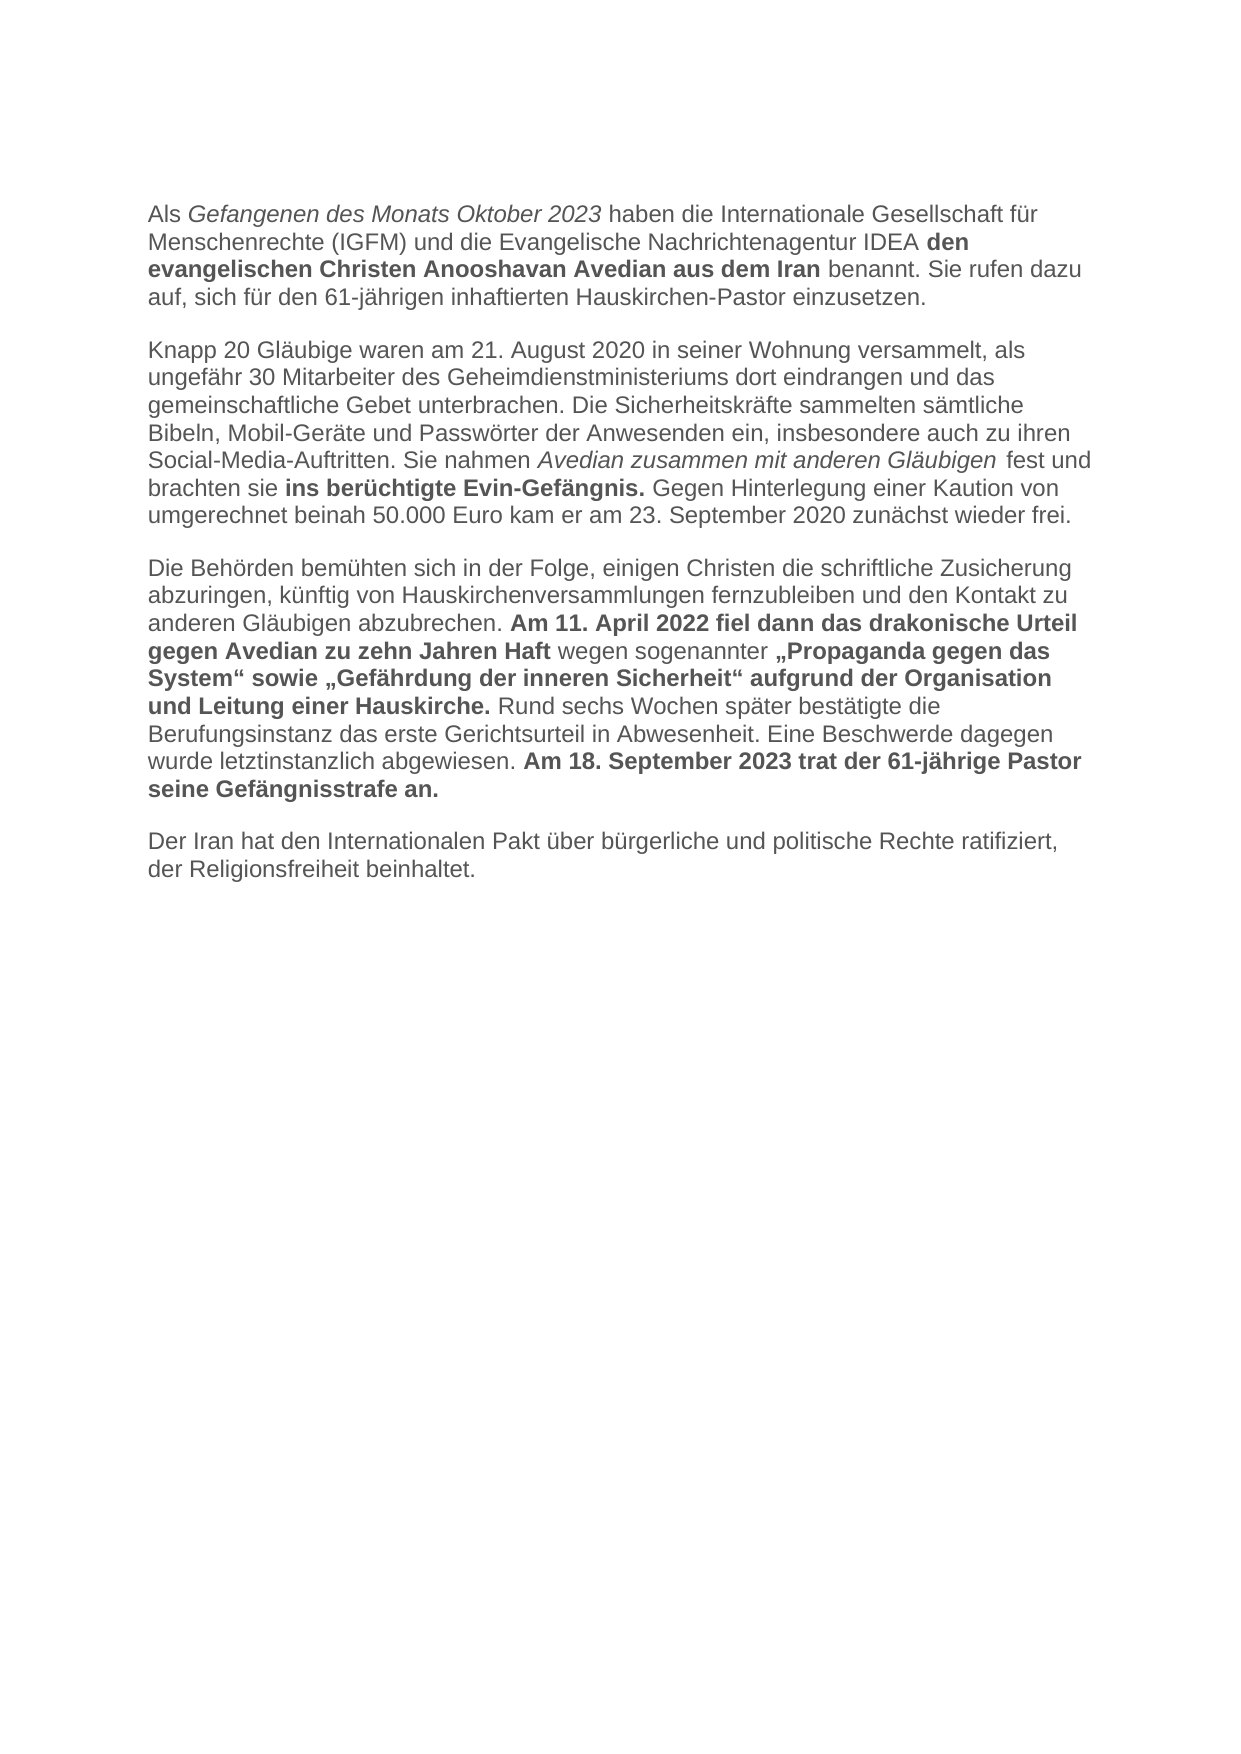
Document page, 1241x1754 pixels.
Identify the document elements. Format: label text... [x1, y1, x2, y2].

text Die Behörden bemühten sich in der Folge, einigen Christen die schriftliche Zusicherung abzuringen, künftig von Hauskirchenversammlungen fernzubleiben und den Kontakt zu anderen Gläubigen abzubrechen. Am 11. April 2022 fiel dann das drakonische Urteil gegen Avedian zu zehn Jahren Haft wegen sogenannter „Propaganda gegen das System“ sowie „Gefährdung der inneren Sicherheit“ aufgrund der Organisation und Leitung einer Hauskirche. Rund sechs Wochen später bestätigte die Berufungsinstanz das erste Gerichtsurteil in Abwesenheit. Eine Beschwerde dagegen wurde letztinstanzlich abgewiesen. Am 18. September 2023 trat der 61-jährige Pastor seine Gefängnisstrafe an. [148, 554, 1093, 802]
text Knapp 20 Gläubige waren am 21. August 2020 in seiner Wohnung versammelt, als ungefähr 30 Mitarbeiter des Geheimdienstministeriums dort eindrangen und das gemeinschaftliche Gebet unterbrachen. Die Sicherheitskräfte sammelten sämtliche Bibeln, Mobil-Geräte und Passwörter der Anwesenden ein, insbesondere auch zu ihren Social-Media-Auftritten. Sie nahmen Avedian zusammen mit anderen Gläubigen fest und brachten sie ins berüchtigte Evin-Gefängnis. Gegen Hinterlegung einer Kaution von umgerechnet beinah 50.000 Euro kam er am 23. September 2020 zunächst wieder frei. [148, 336, 1093, 529]
text Der Iran hat den Internationalen Pakt über bürgerliche und politische Rechte ratifiziert, der Religionsfreiheit beinhaltet. [148, 827, 1093, 882]
text Als Gefangenen des Monats Oktober 2023 haben die Internationale Gesellschaft für Menschenrechte (IGFM) und die Evangelische Nachrichtenagentur IDEA den evangelischen Christen Anooshavan Avedian aus dem Iran benannt. Sie rufen dazu auf, sich für den 61-jährigen inhaftierten Hauskirchen-Pastor einzusetzen. [148, 200, 1093, 311]
